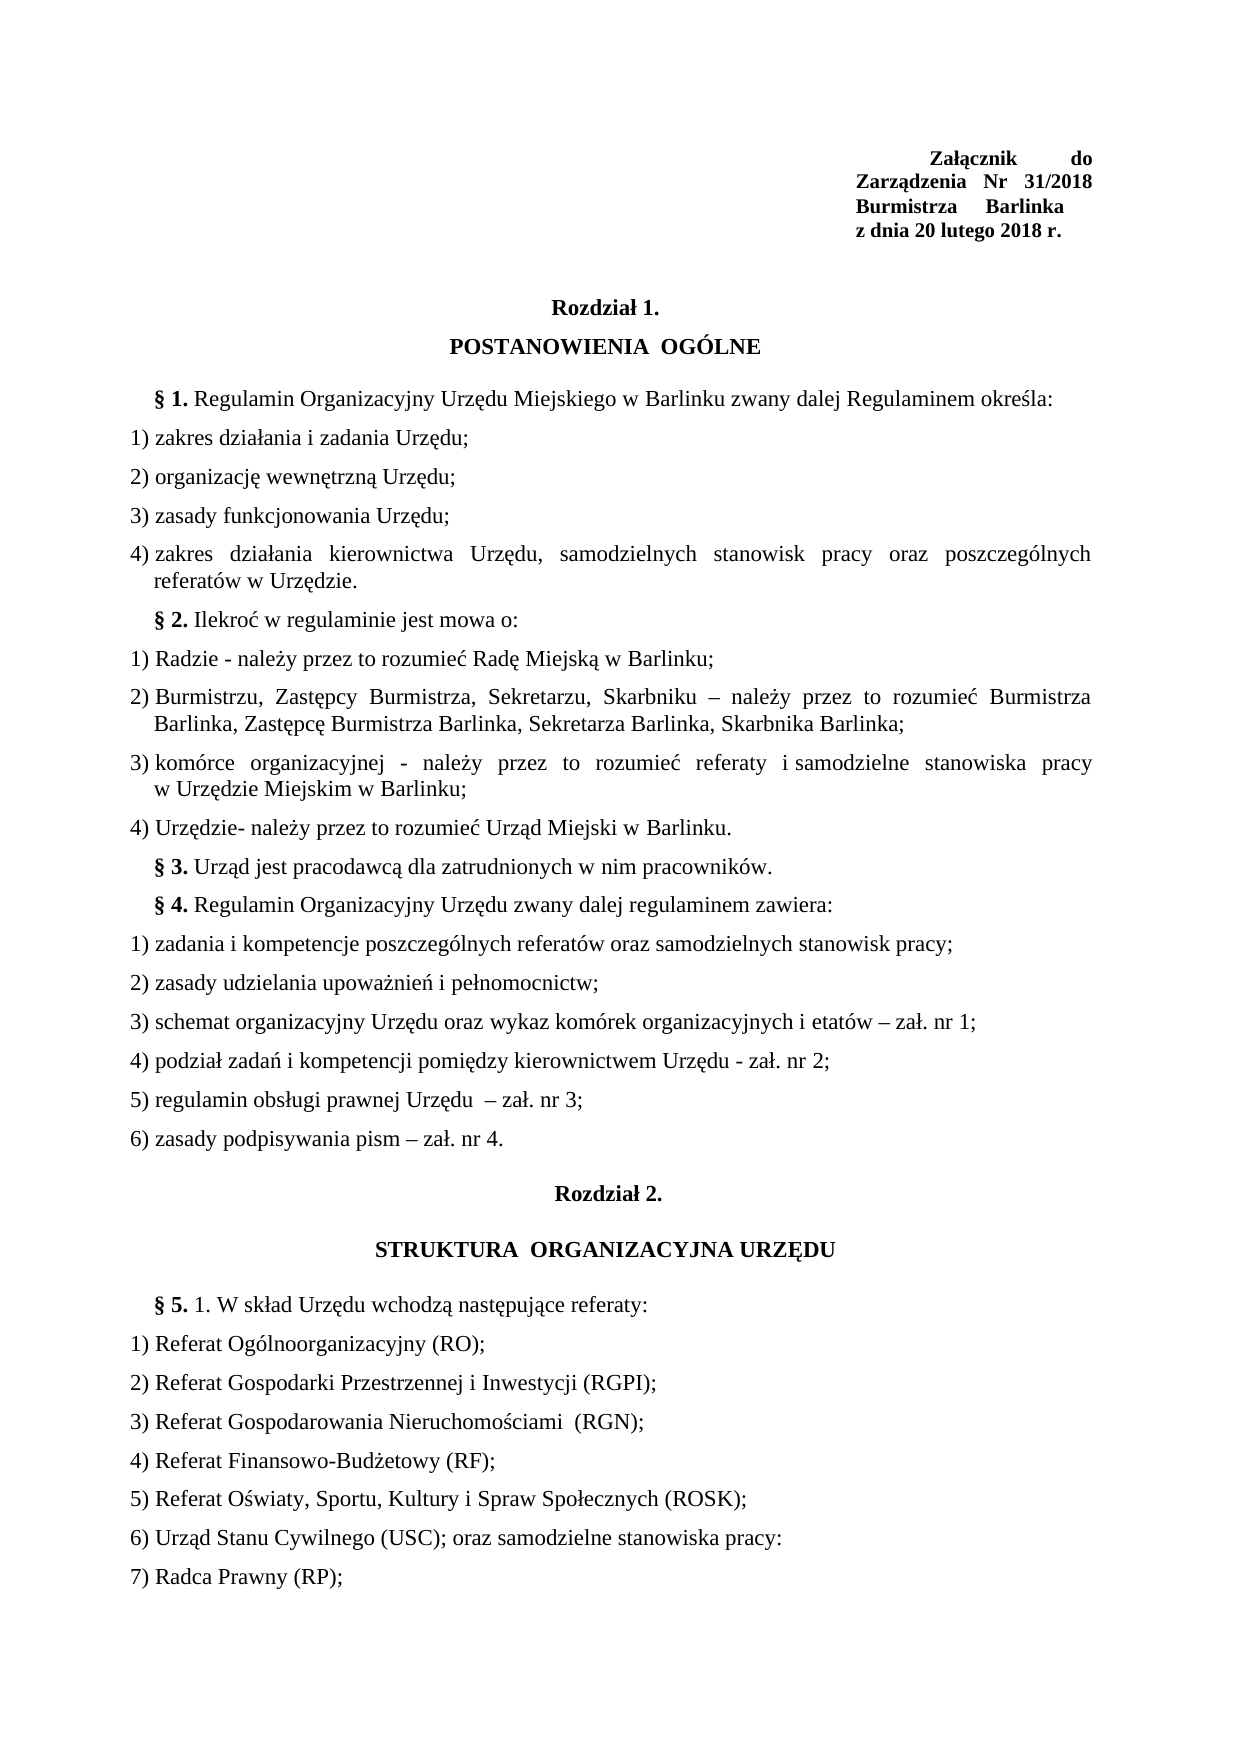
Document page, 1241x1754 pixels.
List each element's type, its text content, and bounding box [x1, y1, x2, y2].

text 7) Radca Prawny (RP); [130, 1563, 1093, 1589]
text § 5. 1. W skład Urzędu wchodzą następujące referaty: [118, 1291, 1093, 1318]
text 4) Referat Finansowo-Budżetowy (RF); [130, 1447, 1093, 1473]
text Rozdział 1. POSTANOWIENIA OGÓLNE [118, 294, 1093, 359]
text § 1. Regulamin Organizacyjny Urzędu Miejskiego w Barlinku zwany dalej Regulaminem określa: [118, 385, 1093, 411]
text 6) Urząd Stanu Cywilnego (USC); oraz samodzielne stanowiska pracy: [130, 1524, 1093, 1551]
text 1) zakres działania i zadania Urzędu; [130, 424, 1093, 450]
text 3) zasady funkcjonowania Urzędu; [130, 502, 1093, 528]
text Rozdział 2. [130, 1180, 1093, 1207]
text 3) schemat organizacyjny Urzędu oraz wykaz komórek organizacyjnych i etatów – zał. nr 1; [130, 1008, 1093, 1034]
text 4) podział zadań i kompetencji pomiędzy kierownictwem Urzędu - zał. nr 2; [130, 1047, 1093, 1073]
text § 3. Urząd jest pracodawcą dla zatrudnionych w nim pracowników. [118, 853, 1093, 879]
text Załącznik do Zarządzenia Nr 31/2018 Burmistrza Barlinka z dnia 20 lutego 2018 r. [856, 145, 1093, 242]
text § 2. Ilekroć w regulaminie jest mowa o: [118, 606, 1093, 632]
text 4) zakres działania kierownictwa Urzędu, samodzielnych stanowisk pracy oraz poszczególnych referatów w Urzędzie. [130, 541, 1093, 593]
text 6) zasady podpisywania pism – zał. nr 4. [130, 1125, 1093, 1151]
text 2) Referat Gospodarki Przestrzennej i Inwestycji (RGPI); [130, 1369, 1093, 1395]
text 1) Referat Ogólnoorganizacyjny (RO); [130, 1330, 1093, 1356]
text STRUKTURA ORGANIZACYJNA URZĘDU [118, 1236, 1093, 1262]
text 5) regulamin obsługi prawnej Urzędu – zał. nr 3; [130, 1086, 1093, 1112]
text 2) Burmistrzu, Zastępcy Burmistrza, Sekretarzu, Skarbniku – należy przez to rozumieć Burmistrza Barlinka, Zastępcę Burmistrza Barlinka, Sekretarza Barlinka, Skarbnika Barlinka; [130, 683, 1093, 736]
text 2) organizację wewnętrzną Urzędu; [130, 463, 1093, 489]
text 5) Referat Oświaty, Sportu, Kultury i Spraw Społecznych (ROSK); [130, 1486, 1093, 1512]
text § 4. Regulamin Organizacyjny Urzędu zwany dalej regulaminem zawiera: [118, 892, 1093, 918]
text 4) Urzędzie- należy przez to rozumieć Urząd Miejski w Barlinku. [130, 814, 1093, 840]
text 1) Radzie - należy przez to rozumieć Radę Miejską w Barlinku; [130, 644, 1093, 671]
text 3) Referat Gospodarowania Nieruchomościami (RGN); [130, 1408, 1093, 1434]
text 2) zasady udzielania upoważnień i pełnomocnictw; [130, 969, 1093, 996]
text 3) komórce organizacyjnej - należy przez to rozumieć referaty i samodzielne stanowiska pracy w Urzędzie Miejskim w Barlinku; [130, 749, 1093, 801]
text 1) zadania i kompetencje poszczególnych referatów oraz samodzielnych stanowisk pracy; [130, 930, 1093, 957]
